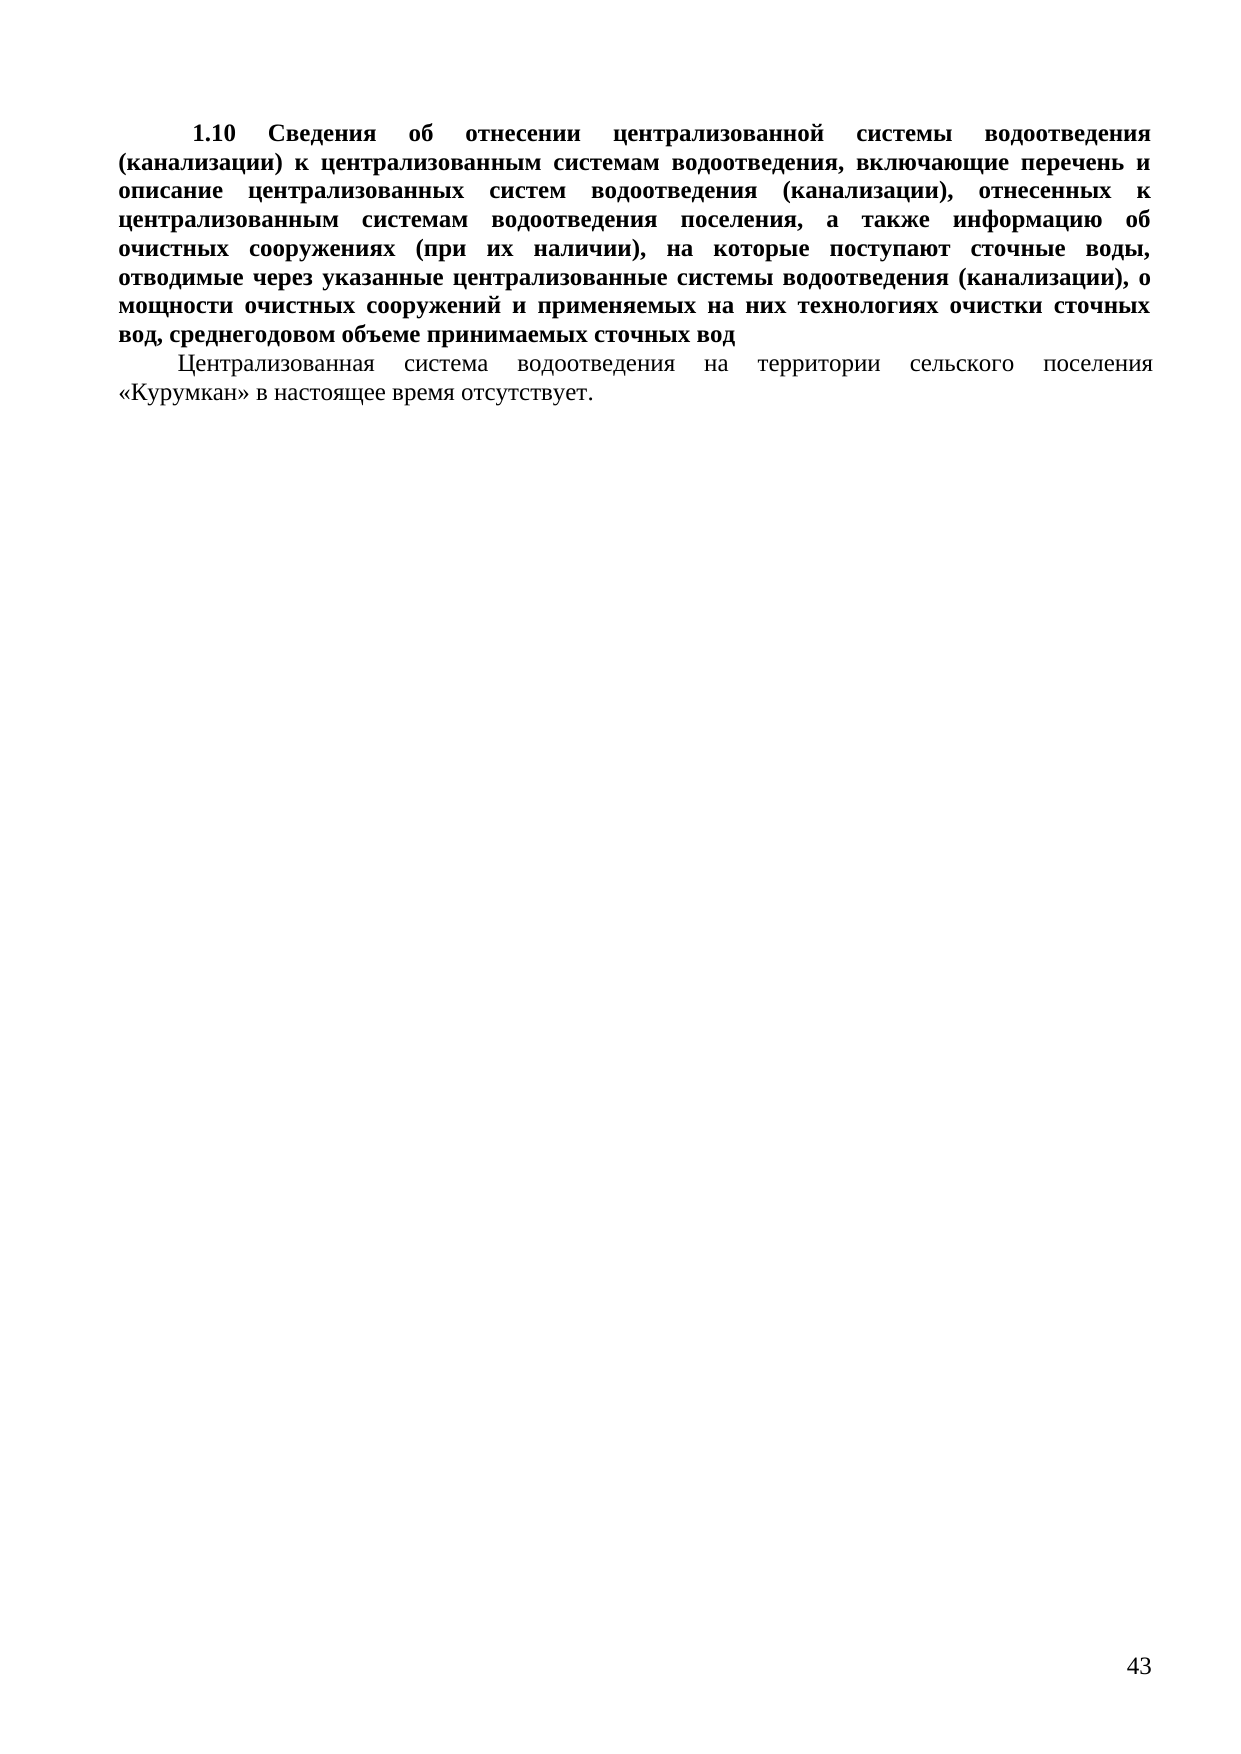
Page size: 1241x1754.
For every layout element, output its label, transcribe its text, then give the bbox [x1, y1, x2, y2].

subtitle 1.10 Сведения об отнесении централизованной системы водоотведения (канализации) к централизованным системам водоотведения, включающие перечень и описание централизованных систем водоотведения (канализации), отнесенных к централизованным системам водоотведения поселения, а также информацию об очистных сооружениях (при их наличии), на которые поступают сточные воды, отводимые через указанные централизованные системы водоотведения (канализации), о мощности очистных сооружений и применяемых на них технологиях очистки сточных вод, среднегодовом объеме принимаемых сточных вод [118, 118, 1152, 348]
text Централизованная система водоотведения на территории сельского поселения «Курумкан» в настоящее время отсутствует. [118, 348, 1154, 406]
